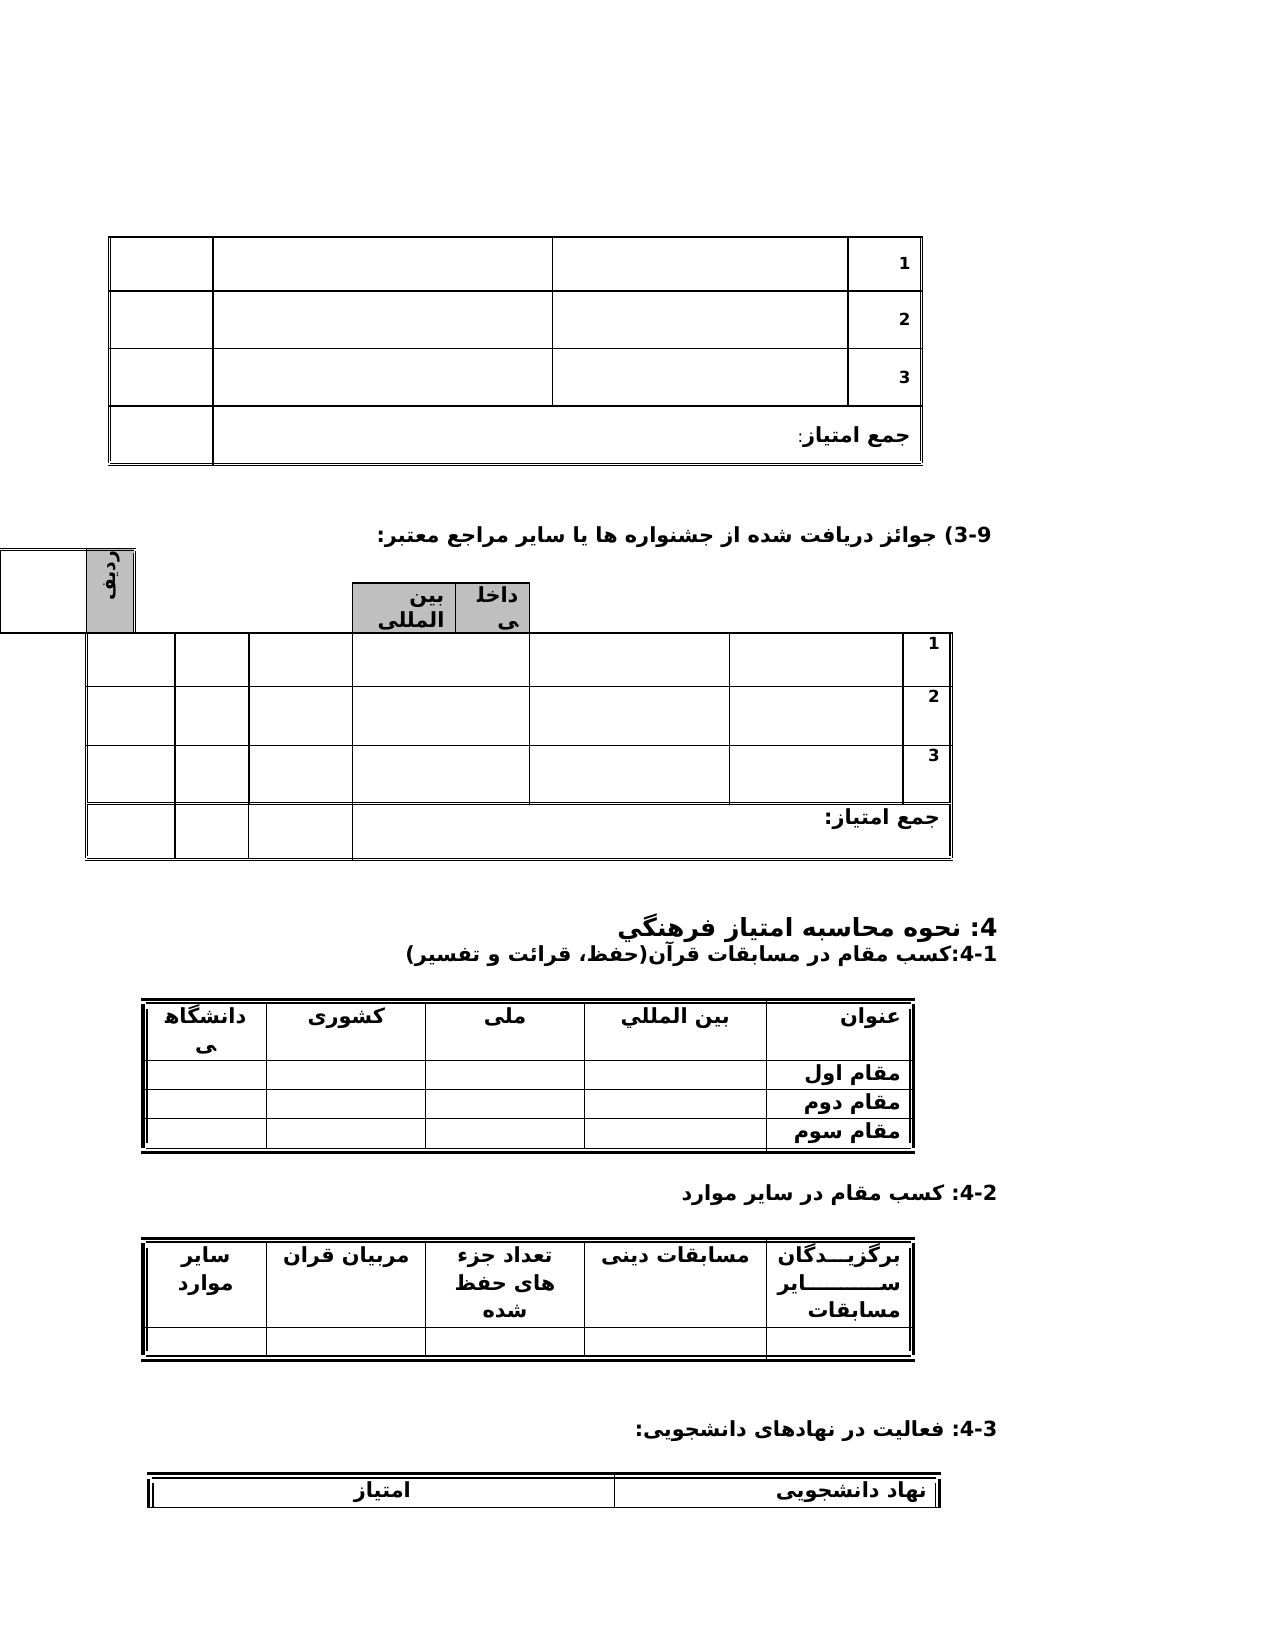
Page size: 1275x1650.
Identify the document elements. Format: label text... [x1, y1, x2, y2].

table_cell داخلی [456, 584, 529, 632]
table_header بين المللي [585, 1004, 766, 1060]
table_cell جمع امتياز: [353, 805, 951, 858]
table_cell [553, 349, 847, 405]
table_header دانشگاهی [145, 1001, 267, 1060]
table_header سایر موارد [145, 1240, 267, 1327]
text 4-2: کسب مقام در سایر موارد [59, 1181, 997, 1206]
table_cell [214, 238, 552, 290]
table_header رديف 1 [87, 551, 134, 632]
table_cell [176, 687, 248, 745]
table_header برگزیدگان سایر مسابقات [767, 1240, 912, 1327]
table_cell [353, 687, 529, 745]
table_cell [110, 407, 212, 463]
table_cell [250, 687, 352, 745]
table_cell [730, 687, 902, 745]
table_cell بین المللی [353, 584, 455, 632]
table_cell [530, 746, 729, 802]
table_cell [585, 1090, 766, 1118]
table_cell [426, 1061, 584, 1089]
table_cell 2 [849, 292, 920, 348]
table_cell [585, 1061, 766, 1089]
table_cell 1 [849, 238, 920, 290]
table_cell [176, 805, 248, 858]
table_cell [267, 1061, 425, 1089]
table_cell [353, 634, 529, 686]
text 4-3: فعاليت‌ در نهادهای دانشجویی: [59, 1417, 997, 1441]
table_cell [426, 1090, 584, 1118]
table_header کشوری [267, 1004, 425, 1060]
table_cell [176, 746, 248, 802]
table_cell [111, 238, 212, 290]
table_cell [267, 1090, 425, 1118]
table_header نهاد دانشجویی [615, 1475, 938, 1507]
table_header ملی [426, 1004, 584, 1060]
table_cell [88, 746, 174, 802]
table_cell [111, 292, 212, 348]
table_cell جمع امتیاز: [214, 407, 922, 463]
table_cell 3 [849, 349, 920, 405]
table_cell 1 [904, 634, 949, 686]
table_header امتیاز [150, 1475, 614, 1507]
table_cell [250, 746, 352, 802]
table_cell [585, 1119, 766, 1147]
table_cell [553, 238, 847, 290]
table_cell [148, 1061, 266, 1089]
table_cell [730, 746, 902, 802]
table_cell [767, 1328, 912, 1355]
table_cell [530, 634, 729, 686]
table_cell [214, 349, 552, 405]
table_cell [585, 1328, 766, 1355]
table_cell [730, 634, 902, 686]
table_cell [88, 687, 174, 745]
table_cell [86, 802, 174, 858]
table_cell [530, 687, 729, 745]
table_cell [426, 1328, 584, 1355]
table_cell [267, 1328, 425, 1355]
table_cell [214, 292, 552, 348]
table_cell [88, 634, 174, 686]
text 3-9) جوائز دریافت شده از جشنواره ها یا سایر مراجع معتبر: [59, 523, 997, 548]
table_cell مقام دوم [767, 1090, 909, 1118]
table_cell [176, 634, 248, 686]
table_cell [249, 805, 352, 858]
table_cell [250, 634, 352, 686]
table_cell [553, 292, 847, 348]
table_cell 3 [904, 746, 949, 802]
table_cell 2 [904, 687, 949, 745]
table_cell [145, 1119, 266, 1147]
table_cell [267, 1119, 425, 1147]
table_cell [145, 1328, 266, 1355]
table_cell مقام اول [767, 1061, 909, 1089]
table_header مربیان قران [267, 1243, 425, 1327]
text 4-1:كسب مقام در مسابقات قرآن(حفظ، قرائت و تفسير) [59, 942, 997, 967]
table_header مسابقات دینی [585, 1243, 766, 1327]
table_header تعداد جزء های حفظ شده [426, 1243, 584, 1327]
table_cell [426, 1119, 584, 1147]
table_cell [353, 746, 529, 802]
table_cell [111, 349, 212, 405]
text 4: نحوه محاسبه امتياز فرهنگي [59, 913, 997, 942]
table_header عنوان [767, 1001, 912, 1060]
table_cell مقام سوم [767, 1119, 912, 1147]
table_cell [148, 1090, 266, 1118]
